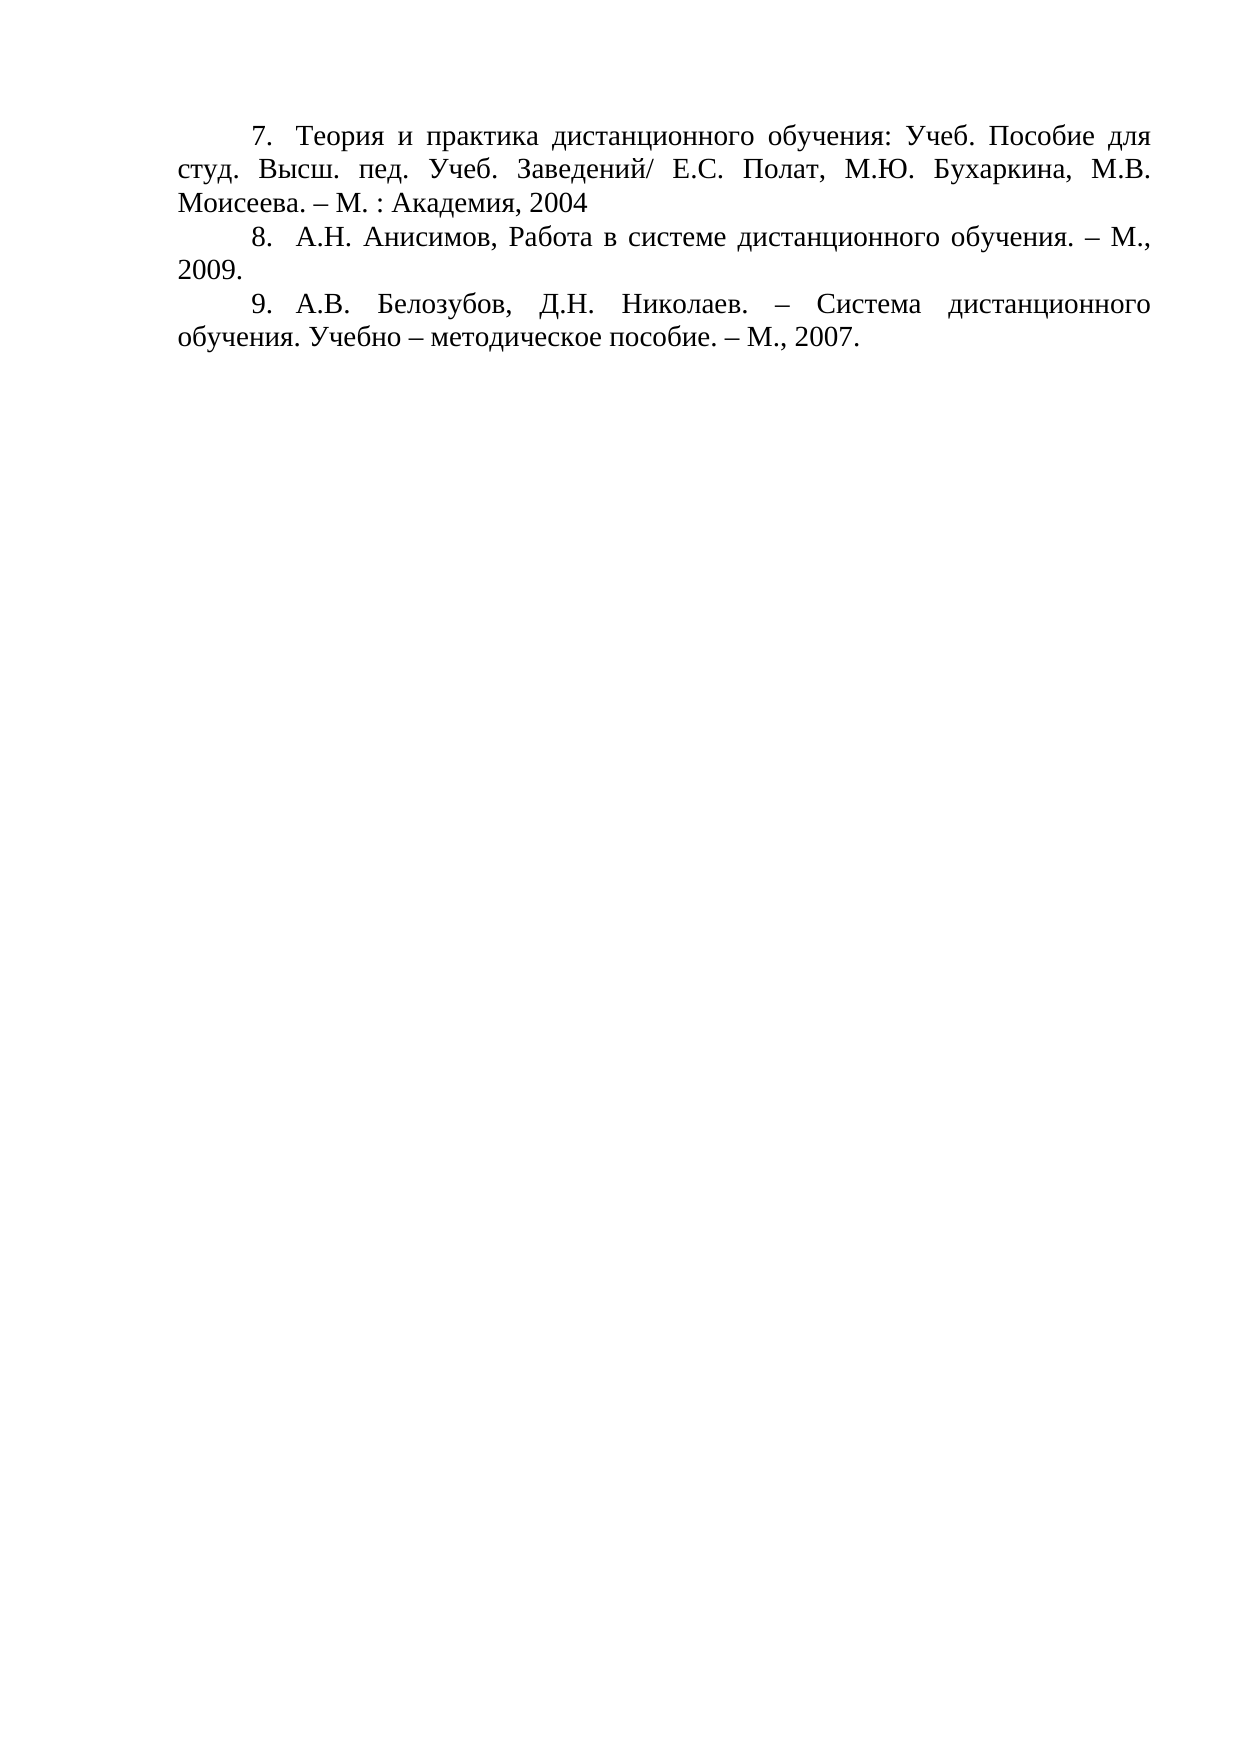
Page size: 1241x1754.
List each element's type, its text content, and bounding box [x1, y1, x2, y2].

list А.В. Белозубов, Д.Н. Николаев. – Система дистанционного обучения. Учебно – методическое пособие. – М., 2007. [177, 286, 1152, 353]
list Теория и практика дистанционного обучения: Учеб. Пособие для студ. Высш. пед. Учеб. Заведений/ Е.С. Полат, М.Ю. Бухаркина, М.В. Моисеева. – М. : Академия, 2004 [177, 118, 1152, 219]
list А.Н. Анисимов, Работа в системе дистанционного обучения. – М., 2009. [177, 219, 1152, 286]
